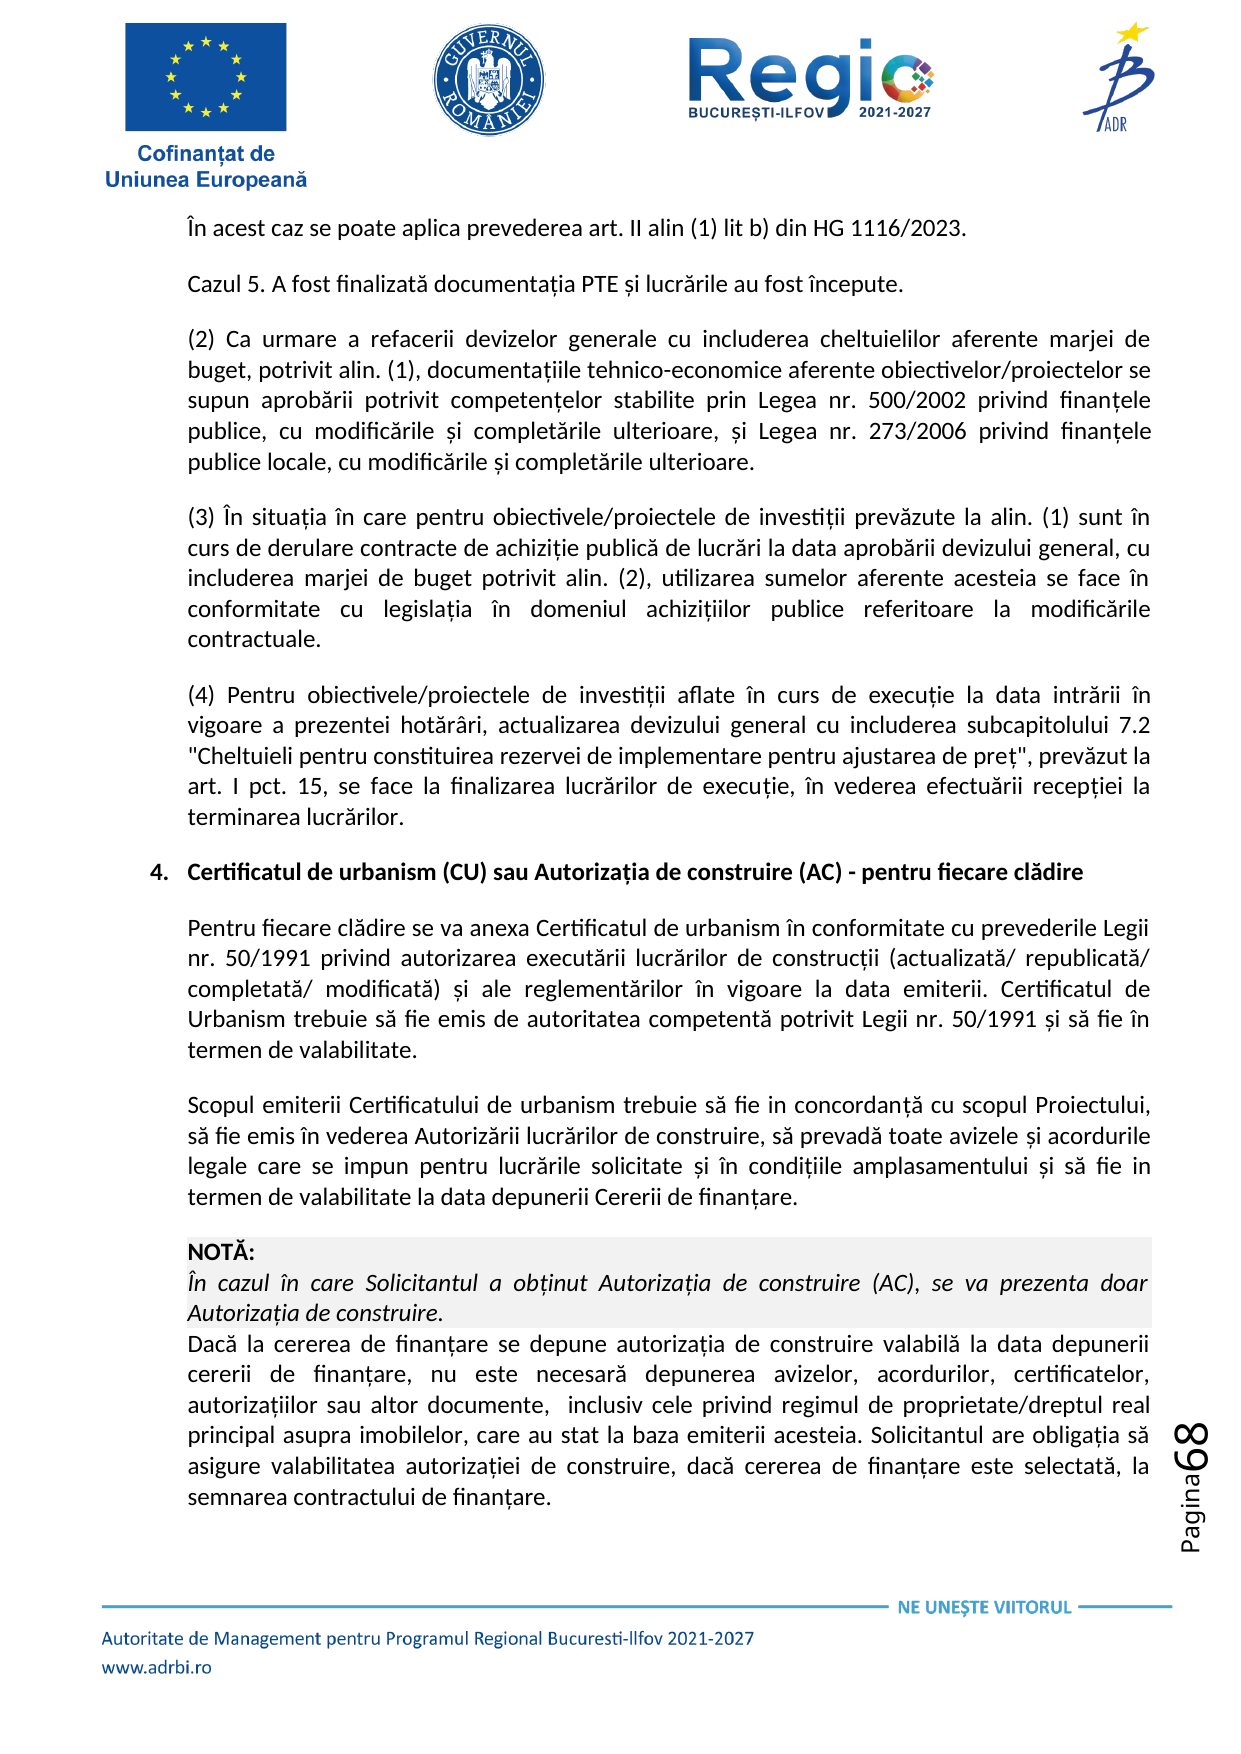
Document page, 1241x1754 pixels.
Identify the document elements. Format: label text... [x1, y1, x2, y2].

list (3) În situaţia în care pentru obiectivele/proiectele de investiţii prevăzute la alin. (1) sunt în curs de derulare contracte de achiziţie publică de lucrări la data aprobării devizului general, cu includerea marjei de buget potrivit alin. (2), utilizarea sumelor aferente acesteia se face în conformitate cu legislaţia în domeniul achiziţiilor publice referitoare la modificările contractuale. [187, 501, 1152, 654]
list În cazul în care Solicitantul a obţinut Autorizaţia de construire (AC), se va prezenta doar Autorizaţia de construire. [187, 1267, 1152, 1328]
list NOTĂ: [187, 1237, 1152, 1267]
picture [101, 21, 1157, 191]
list Dacă la cererea de finanțare se depune autorizația de construire valabilă la data depunerii cererii de finanțare, nu este necesară depunerea avizelor, acordurilor, certificatelor, autorizațiilor sau altor documente, inclusiv cele privind regimul de proprietate/dreptul real principal asupra imobilelor, care au stat la baza emiterii acesteia. Solicitantul are obligația să asigure valabilitatea autorizației de construire, dacă cererea de finanțare este selectată, la semnarea contractului de finanțare. [187, 1328, 1152, 1511]
list (2) Ca urmare a refacerii devizelor generale cu includerea cheltuielilor aferente marjei de buget, potrivit alin. (1), documentaţiile tehnico-economice aferente obiectivelor/proiectelor se supun aprobării potrivit competenţelor stabilite prin Legea nr. 500/2002 privind finanţele publice, cu modificările şi completările ulterioare, şi Legea nr. 273/2006 privind finanţele publice locale, cu modificările şi completările ulterioare. [187, 323, 1152, 476]
list Certificatul de urbanism (CU) sau Autorizaţia de construire (AC) - pentru fiecare clădire [150, 856, 1152, 887]
list Pentru fiecare clădire se va anexa Certificatul de urbanism în conformitate cu prevederile Legii nr. 50/1991 privind autorizarea executării lucrărilor de construcții (actualizată/ republicată/ completată/ modificată) și ale reglementărilor în vigoare la data emiterii. Certificatul de Urbanism trebuie să fie emis de autoritatea competentă potrivit Legii nr. 50/1991 și să fie în termen de valabilitate. [187, 912, 1152, 1064]
list (4) Pentru obiectivele/proiectele de investiţii aflate în curs de execuţie la data intrării în vigoare a prezentei hotărâri, actualizarea devizului general cu includerea subcapitolului 7.2 "Cheltuieli pentru constituirea rezervei de implementare pentru ajustarea de preţ", prevăzut la art. I pct. 15, se face la finalizarea lucrărilor de execuţie, în vederea efectuării recepţiei la terminarea lucrărilor. [187, 679, 1152, 831]
list În acest caz se poate aplica prevederea art. II alin (1) lit b) din HG 1116/2023. [187, 212, 1152, 243]
picture [101, 1600, 1173, 1674]
list Cazul 5. A fost finalizată documentația PTE și lucrările au fost începute. [187, 268, 1152, 298]
list Scopul emiterii Certificatului de urbanism trebuie să fie in concordanţă cu scopul Proiectului, să fie emis în vederea Autorizării lucrărilor de construire, să prevadă toate avizele şi acordurile legale care se impun pentru lucrările solicitate şi în condiţiile amplasamentului și să fie in termen de valabilitate la data depunerii Cererii de finanţare. [187, 1089, 1152, 1212]
